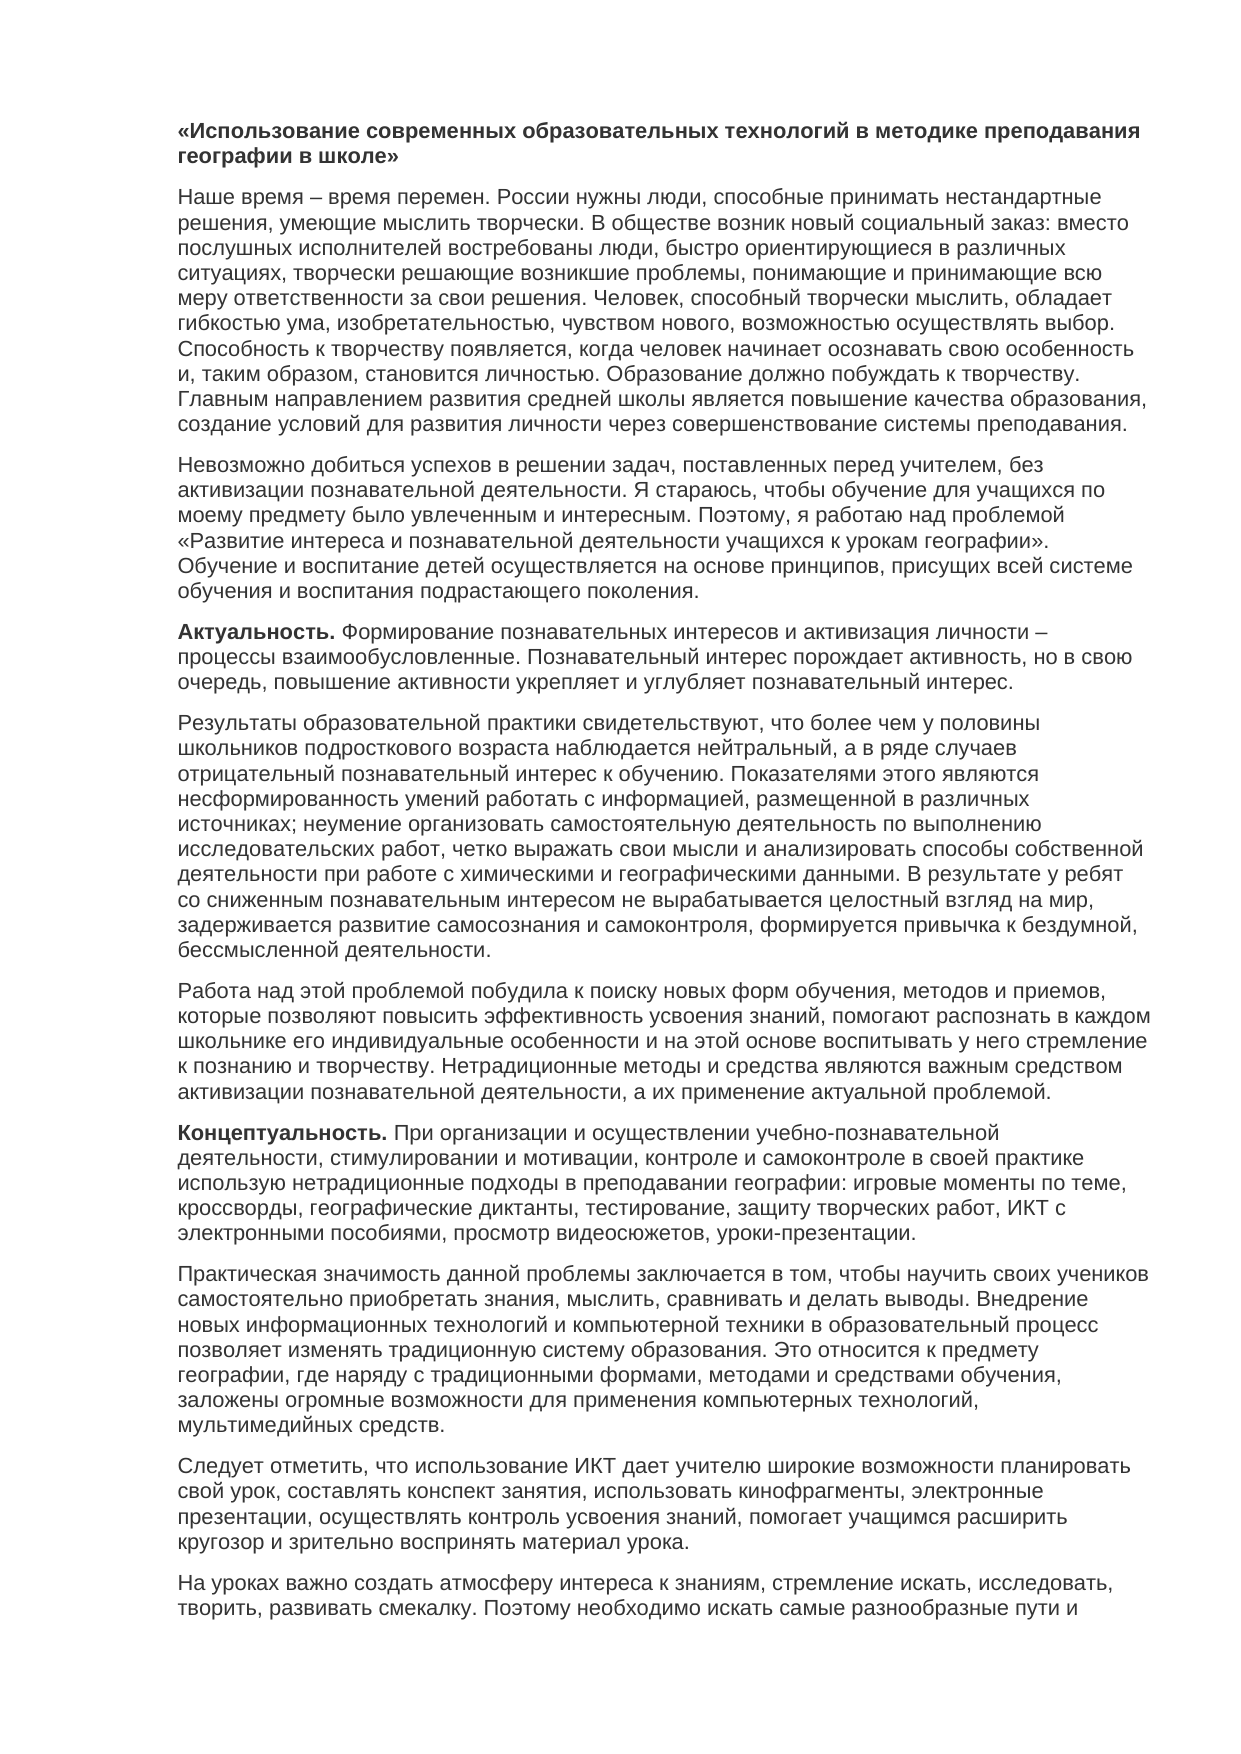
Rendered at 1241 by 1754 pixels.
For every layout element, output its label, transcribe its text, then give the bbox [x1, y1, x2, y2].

text Концептуальность. При организации и осуществлении учебно-познавательной деятельности, стимулировании и мотивации, контроле и самоконтроле в своей практике использую нетрадиционные подходы в преподавании географии: игровые моменты по теме, кроссворды, географические диктанты, тестирование, защиту творческих работ, ИКТ с электронными пособиями, просмотр видеосюжетов, уроки-презентации. [177, 1119, 1152, 1245]
text Невозможно добиться успехов в решении задач, поставленных перед учителем, без активизации познавательной деятельности. Я стараюсь, чтобы обучение для учащихся по моему предмету было увлеченным и интересным. Поэтому, я работаю над проблемой «Развитие интереса и познавательной деятельности учащихся к урокам географии». Обучение и воспитание детей осуществляется на основе принципов, присущих всей системе обучения и воспитания подрастающего поколения. [177, 452, 1152, 603]
text Результаты образовательной практики свидетельствуют, что более чем у половины школьников подросткового возраста наблюдается нейтральный, а в ряде случаев отрицательный познавательный интерес к обучению. Показателями этого являются несформированность умений работать с информацией, размещенной в различных источниках; неумение организовать самостоятельную деятельность по выполнению исследовательских работ, четко выражать свои мысли и анализировать способы собственной деятельности при работе с химическими и географическими данными. В результате у ребят со сниженным познавательным интересом не вырабатывается целостный взгляд на мир, задерживается развитие самосознания и самоконтроля, формируется привычка к бездумной, бессмысленной деятельности. [177, 710, 1152, 962]
text Практическая значимость данной проблемы заключается в том, чтобы научить своих учеников самостоятельно приобретать знания, мыслить, сравнивать и делать выводы. Внедрение новых информационных технологий и компьютерной техники в образовательный процесс позволяет изменять традиционную систему образования. Это относится к предмету географии, где наряду с традиционными формами, методами и средствами обучения, заложены огромные возможности для применения компьютерных технологий, мультимедийных средств. [177, 1261, 1152, 1437]
text Следует отметить, что использование ИКТ дает учителю широкие возможности планировать свой урок, составлять конспект занятия, использовать кинофрагменты, электронные презентации, осуществлять контроль усвоения знаний, помогает учащимся расширить кругозор и зрительно воспринять материал урока. [177, 1453, 1152, 1554]
text Работа над этой проблемой побудила к поиску новых форм обучения, методов и приемов, которые позволяют повысить эффективность усвоения знаний, помогают распознать в каждом школьнике его индивидуальные особенности и на этой основе воспитывать у него стремление к познанию и творчеству. Нетрадиционные методы и средства являются важным средством активизации познавательной деятельности, а их применение актуальной проблемой. [177, 978, 1152, 1104]
text «Использование современных образовательных технологий в методике преподавания географии в школе» [177, 118, 1152, 168]
text Наше время – время перемен. России нужны люди, способные принимать нестандартные решения, умеющие мыслить творчески. В обществе возник новый социальный заказ: вместо послушных исполнителей востребованы люди, быстро ориентирующиеся в различных ситуациях, творчески решающие возникшие проблемы, понимающие и принимающие всю меру ответственности за свои решения. Человек, способный творчески мыслить, обладает гибкостью ума, изобретательностью, чувством нового, возможностью осуществлять выбор. Способность к творчеству появляется, когда человек начинает осознавать свою особенность и, таким образом, становится личностью. Образование должно побуждать к творчеству. Главным направлением развития средней школы является повышение качества образования, создание условий для развития личности через совершенствование системы преподавания. [177, 184, 1152, 436]
text Актуальность. Формирование познавательных интересов и активизация личности – процессы взаимообусловленные. Познавательный интерес порождает активность, но в свою очередь, повышение активности укрепляет и углубляет познавательный интерес. [177, 619, 1152, 694]
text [177, 1569, 1152, 1620]
